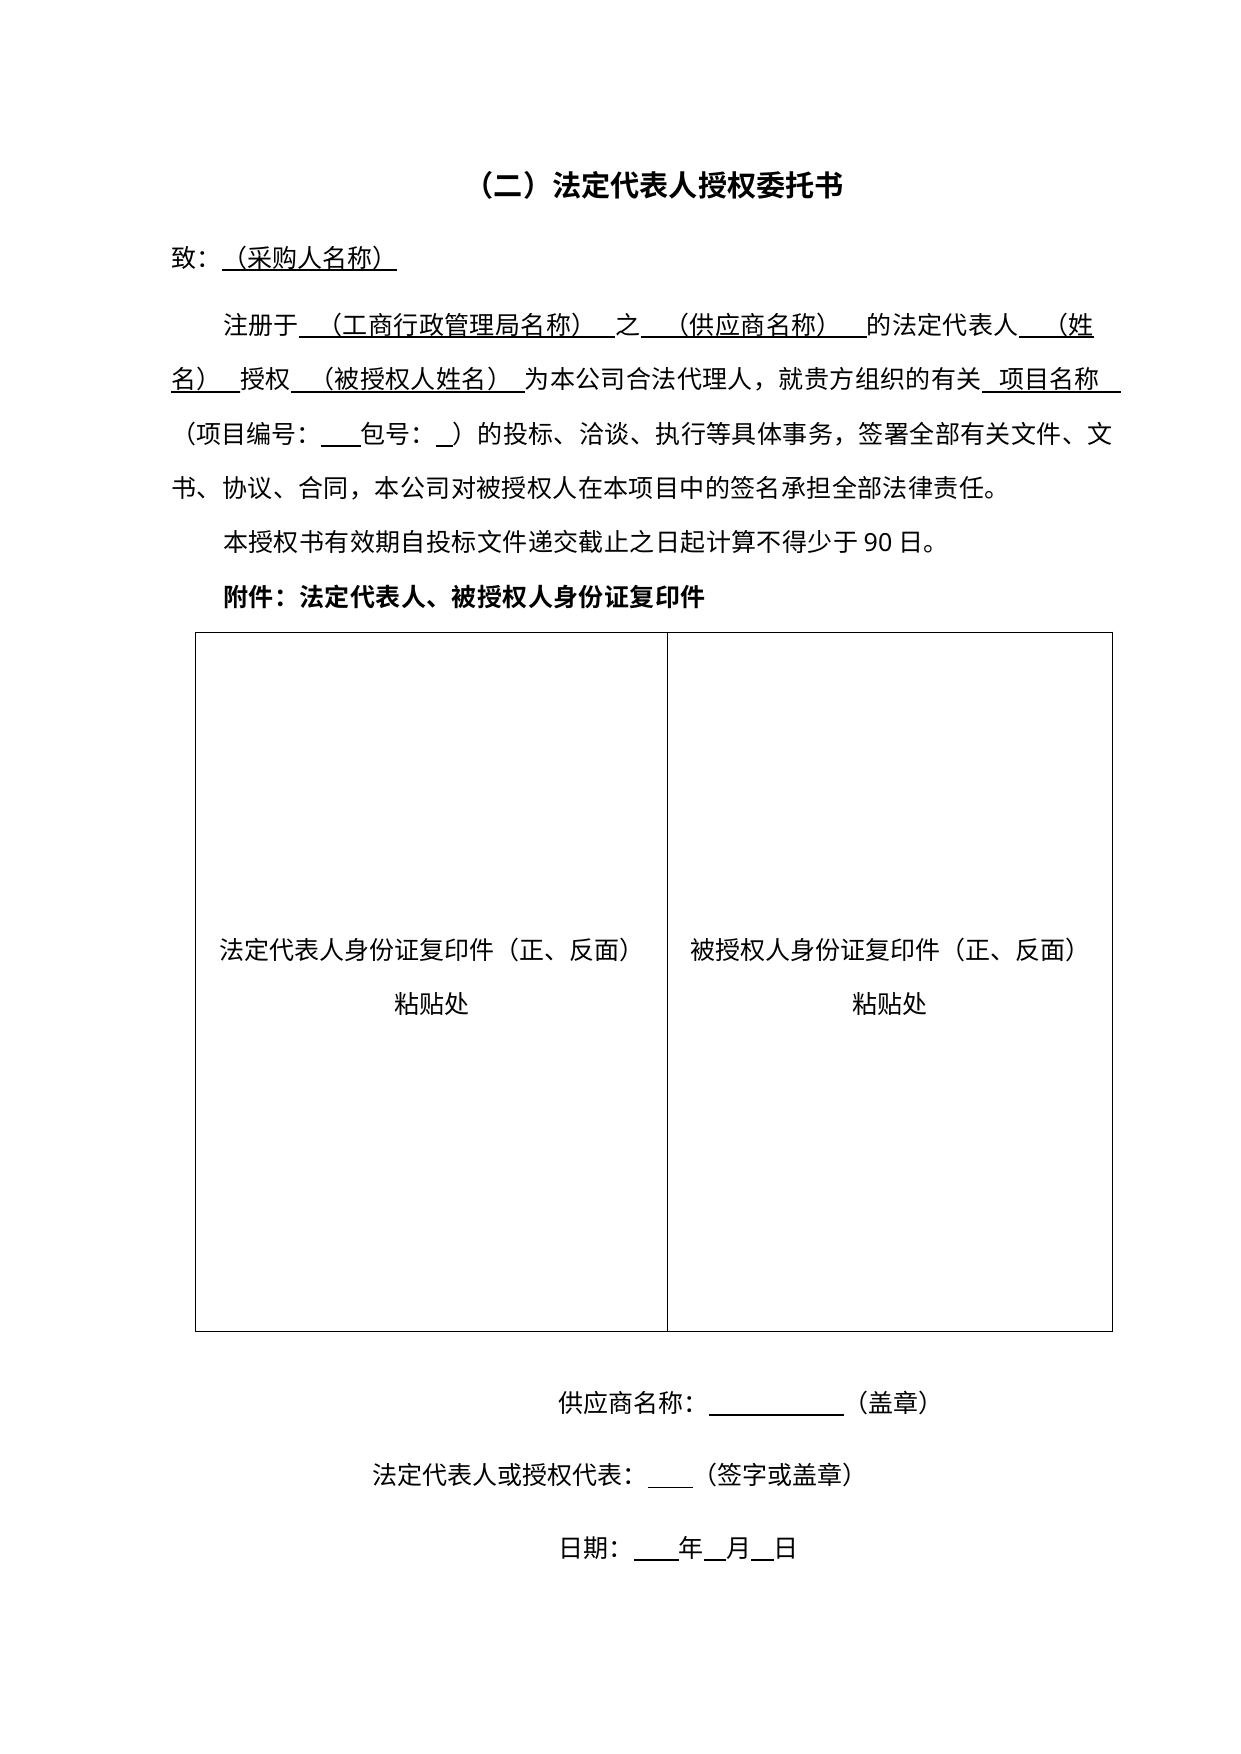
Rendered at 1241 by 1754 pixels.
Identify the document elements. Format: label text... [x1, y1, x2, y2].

text 供应商名称： （盖章） [171, 1383, 1137, 1419]
table_header 法定代表人身份证复印件（正、反面）粘贴处 [196, 633, 667, 1331]
text 法定代表人或授权代表： （签字或盖章） [171, 1456, 1137, 1492]
text 注册于 （工商行政管理局名称） 之 （供应商名称） 的法定代表人 （姓名） 授权 （被授权人姓名） 为本公司合法代理人，就贵方组织的有关 项目名称 （项目编号： 包号： ）的投标、洽谈、执行等具体事务，签署全部有关文件、文书、协议、合同，本公司对被授权人在本项目中的签名承担全部法律责任。 [171, 305, 1137, 505]
text 致：（采购人名称） [171, 238, 1137, 275]
text 本授权书有效期自投标文件递交截止之日起计算不得少于90日。 [171, 523, 1137, 559]
table_header 被授权人身份证复印件（正、反面）粘贴处 [668, 633, 1112, 1331]
text （二）法定代表人授权委托书 [171, 162, 1137, 205]
text 附件：法定代表人、被授权人身份证复印件 [171, 577, 1137, 613]
text 日期： 年 月 日 [171, 1528, 1137, 1564]
